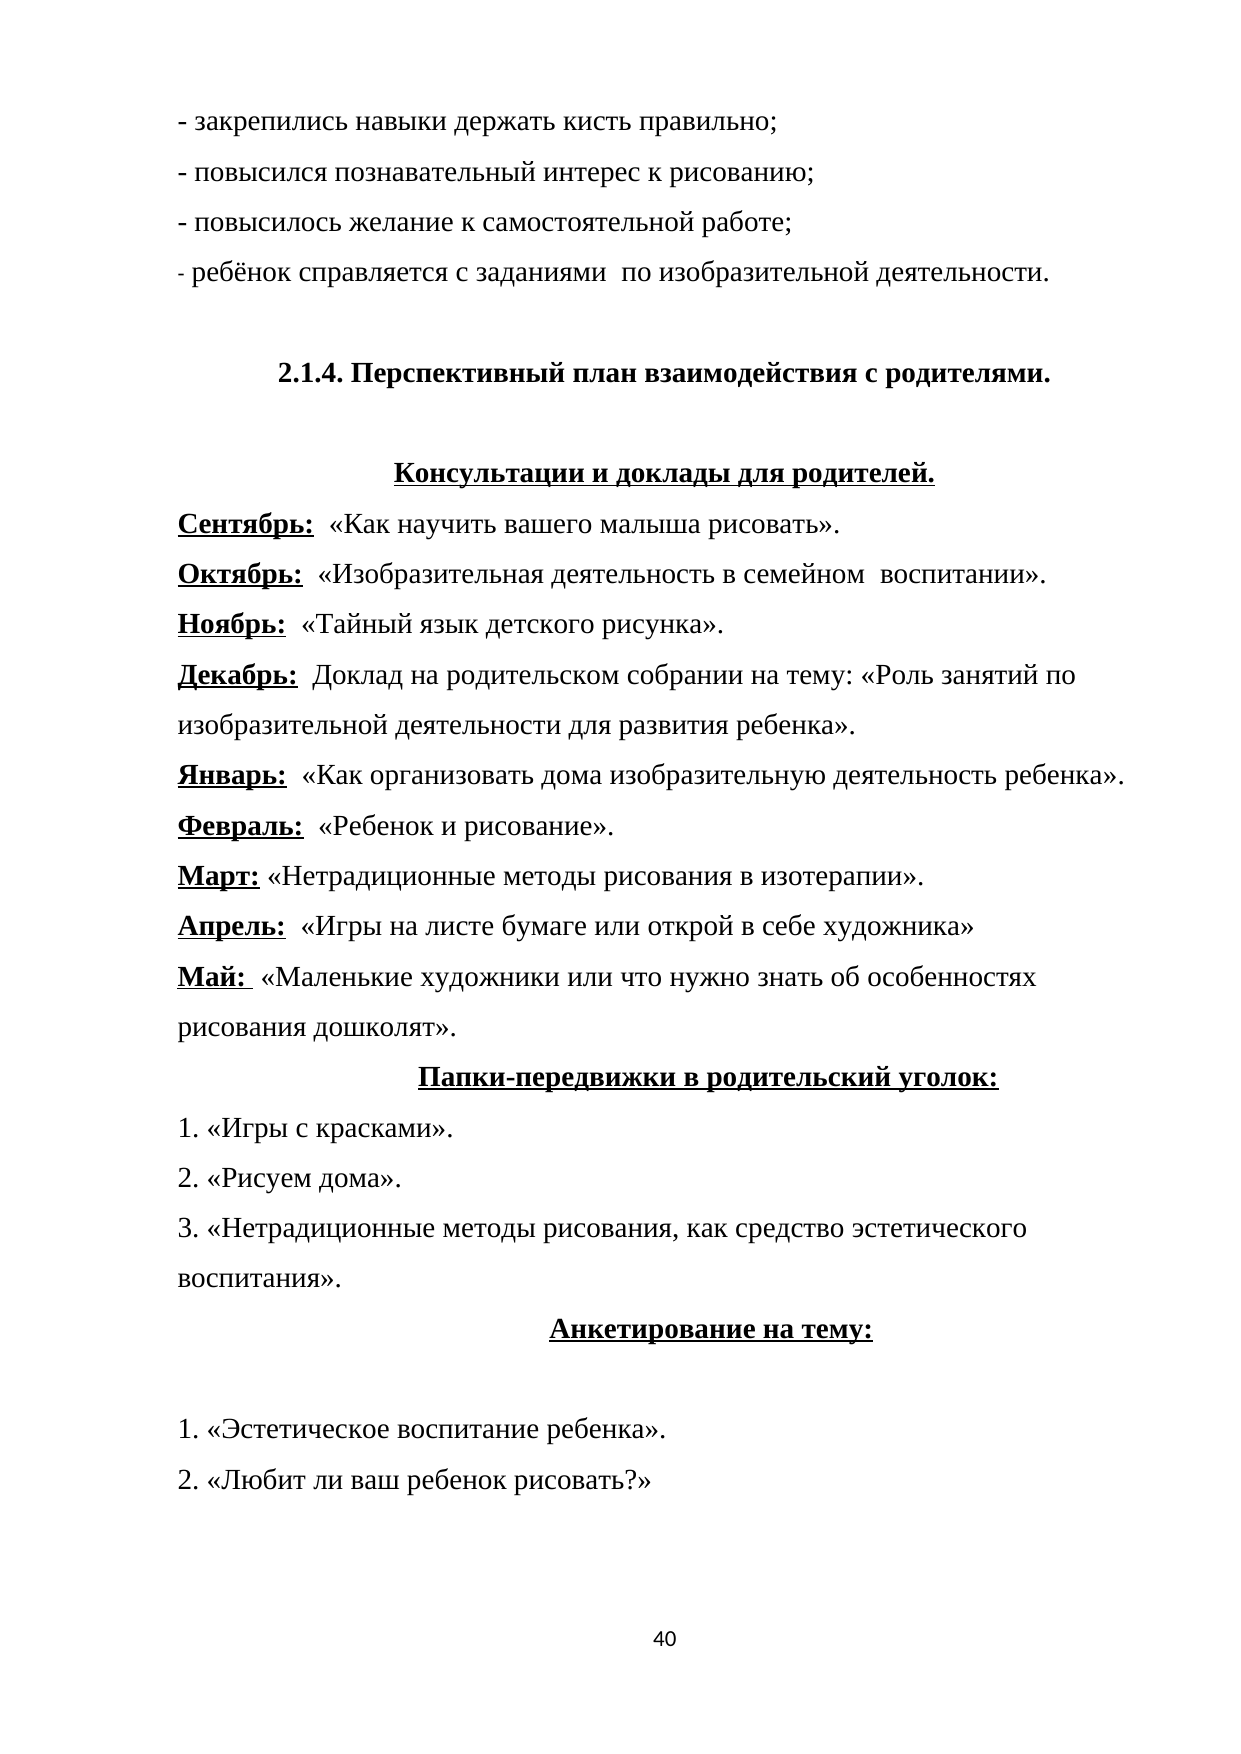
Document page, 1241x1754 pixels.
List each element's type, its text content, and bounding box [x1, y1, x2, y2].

text Февраль: «Ребенок и рисование». [177, 808, 1152, 841]
text Сентябрь: «Как научить вашего малыша рисовать». [177, 506, 1152, 539]
text Ноябрь: «Тайный язык детского рисунка». [177, 607, 1152, 640]
text Консультации и доклады для родителей. [177, 456, 1152, 489]
text Папки-передвижки в родительский уголок: [177, 1059, 1152, 1093]
text 2.1.4. Перспективный план взаимодействия с родителями. [177, 355, 1152, 388]
text - закрепились навыки держать кисть правильно; [177, 103, 1152, 137]
text 2. «Любит ли ваш ребенок рисовать?» [177, 1462, 1152, 1495]
text - повысился познавательный интерес к рисованию; [177, 154, 1152, 187]
text - повысилось желание к самостоятельной работе; [177, 204, 1152, 238]
text 1. «Игры с красками». [177, 1110, 1152, 1143]
text Октябрь: «Изобразительная деятельность в семейном воспитании». [177, 556, 1152, 590]
text Декабрь: Доклад на родительском собрании на тему: «Роль занятий по изобразительной деятельности для развития ребенка». [177, 657, 1152, 741]
text Апрель: «Игры на листе бумаге или открой в себе художника» [177, 908, 1152, 942]
text Январь: «Как организовать дома изобразительную деятельность ребенка». [177, 757, 1152, 791]
text 1. «Эстетическое воспитание ребенка». [177, 1412, 1152, 1445]
text Анкетирование на тему: [177, 1311, 1152, 1344]
text 3. «Нетрадиционные методы рисования, как средство эстетического воспитания». [177, 1210, 1152, 1294]
text 2. «Рисуем дома». [177, 1160, 1152, 1193]
text Март: «Нетрадиционные методы рисования в изотерапии». [177, 858, 1152, 892]
text Май: «Маленькие художники или что нужно знать об особенностях рисования дошколят». [177, 959, 1152, 1043]
text - ребёнок справляется с заданиями по изобразительной деятельности. [177, 254, 1152, 288]
